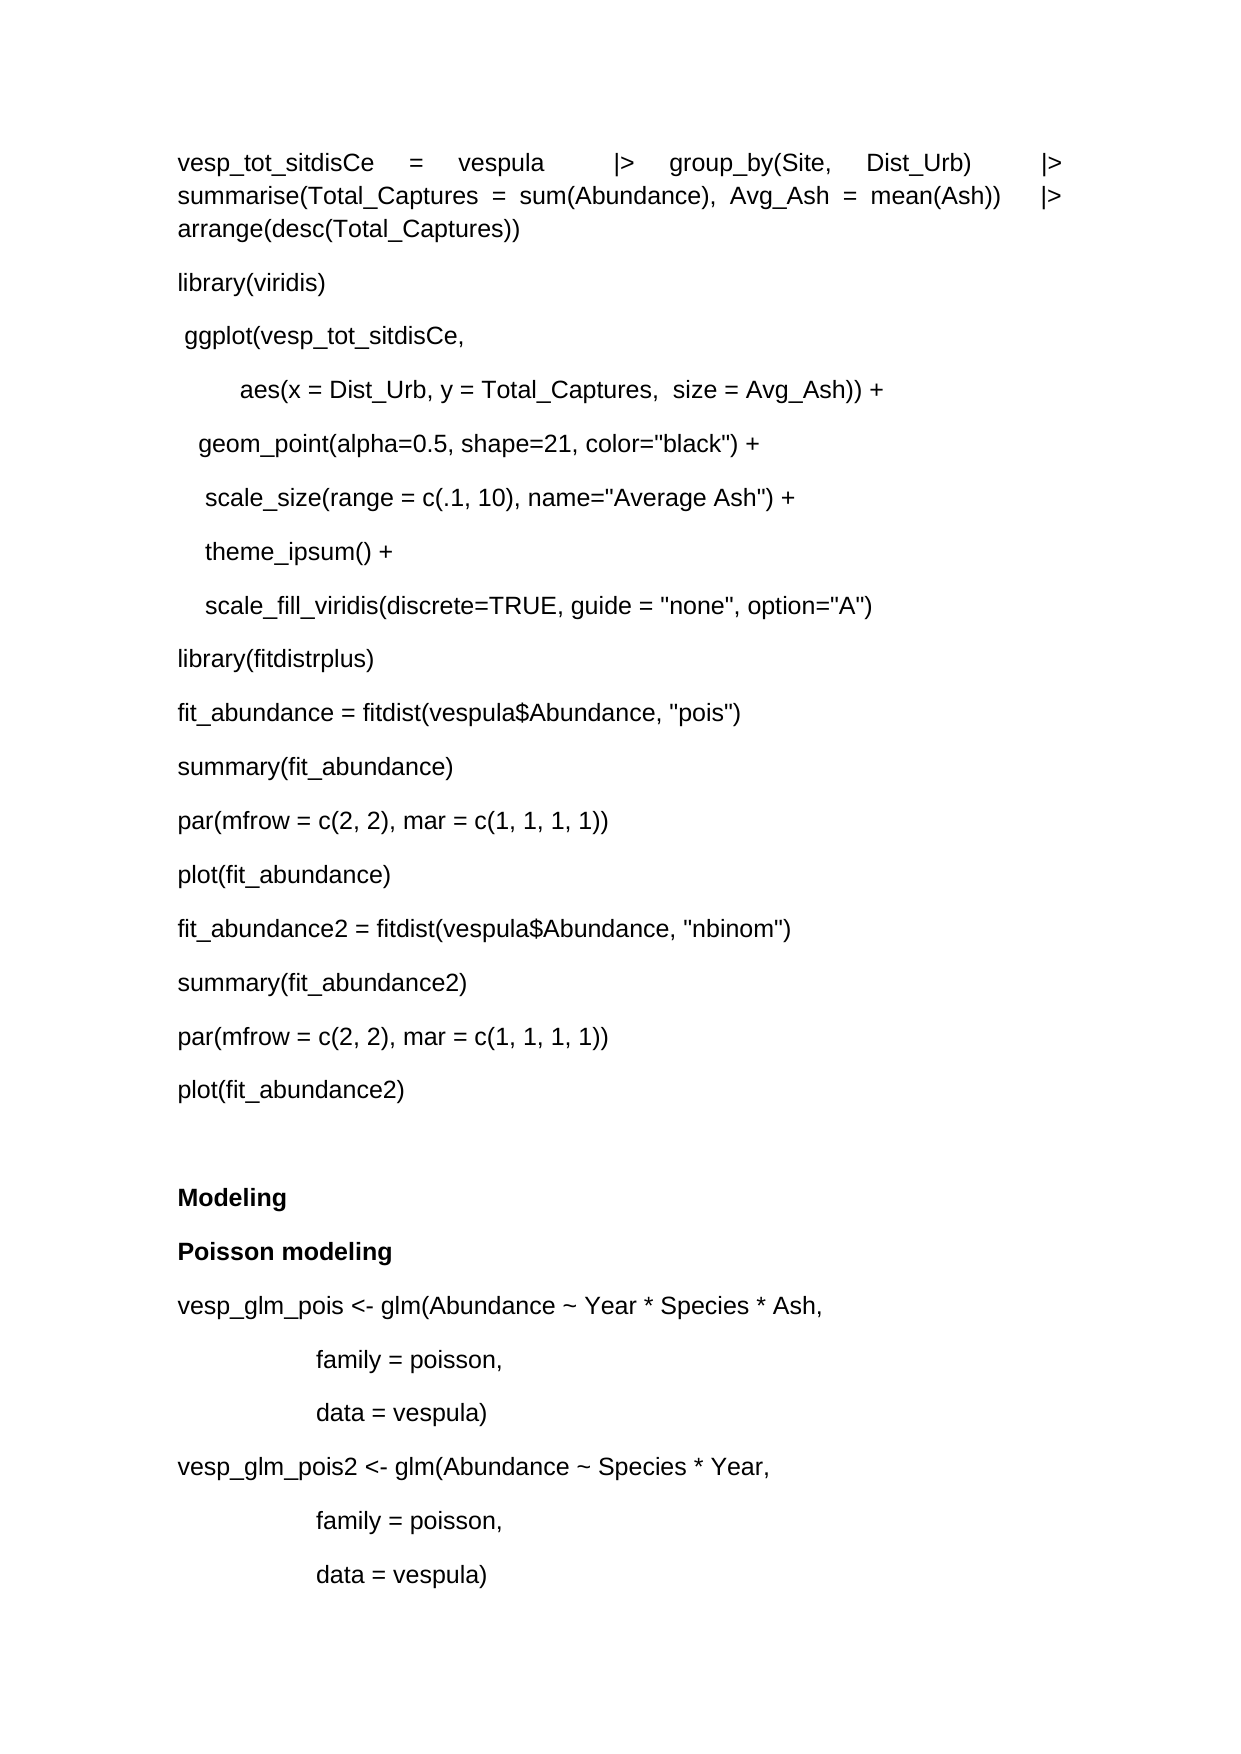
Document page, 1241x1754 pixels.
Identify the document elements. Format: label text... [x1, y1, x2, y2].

text plot(fit_abundance) [177, 860, 1063, 889]
text fit_abundance2 = fitdist(vespula$Abundance, "nbinom") [177, 914, 1063, 942]
text vesp_glm_pois <- glm(Abundance ~ Year * Species * Ash, [177, 1291, 1063, 1319]
text family = poisson, [177, 1506, 1063, 1535]
text library(fitdistrplus) [177, 644, 1063, 673]
text ggplot(vesp_tot_sitdisCe, [177, 321, 1063, 350]
text data = vespula) [177, 1398, 1063, 1427]
text scale_size(range = c(.1, 10), name="Average Ash") + [177, 483, 1063, 512]
text fit_abundance = fitdist(vespula$Abundance, "pois") [177, 698, 1063, 727]
text theme_ipsum() + [177, 537, 1063, 566]
text par(mfrow = c(2, 2), mar = c(1, 1, 1, 1)) [177, 1021, 1063, 1050]
text vesp_glm_pois2 <- glm(Abundance ~ Species * Year, [177, 1452, 1063, 1481]
text vesp_tot_sitdisCe = vespula |> group_by(Site, Dist_Urb) |> summarise(Total_Captures = sum(Abundance), Avg_Ash = mean(Ash)) |> arrange(desc(Total_Captures)) [177, 148, 1063, 242]
text Poisson modeling [177, 1237, 1063, 1266]
text data = vespula) [177, 1560, 1063, 1589]
text par(mfrow = c(2, 2), mar = c(1, 1, 1, 1)) [177, 806, 1063, 835]
text family = poisson, [177, 1344, 1063, 1373]
text scale_fill_viridis(discrete=TRUE, guide = "none", option="A") [177, 591, 1063, 619]
text Modeling [177, 1183, 1063, 1212]
text summary(fit_abundance) [177, 752, 1063, 781]
text geom_point(alpha=0.5, shape=21, color="black") + [177, 429, 1063, 458]
text plot(fit_abundance2) [177, 1075, 1063, 1104]
text summary(fit_abundance2) [177, 968, 1063, 996]
text aes(x = Dist_Urb, y = Total_Captures, size = Avg_Ash)) + [177, 375, 1063, 404]
text library(viridis) [177, 267, 1063, 296]
